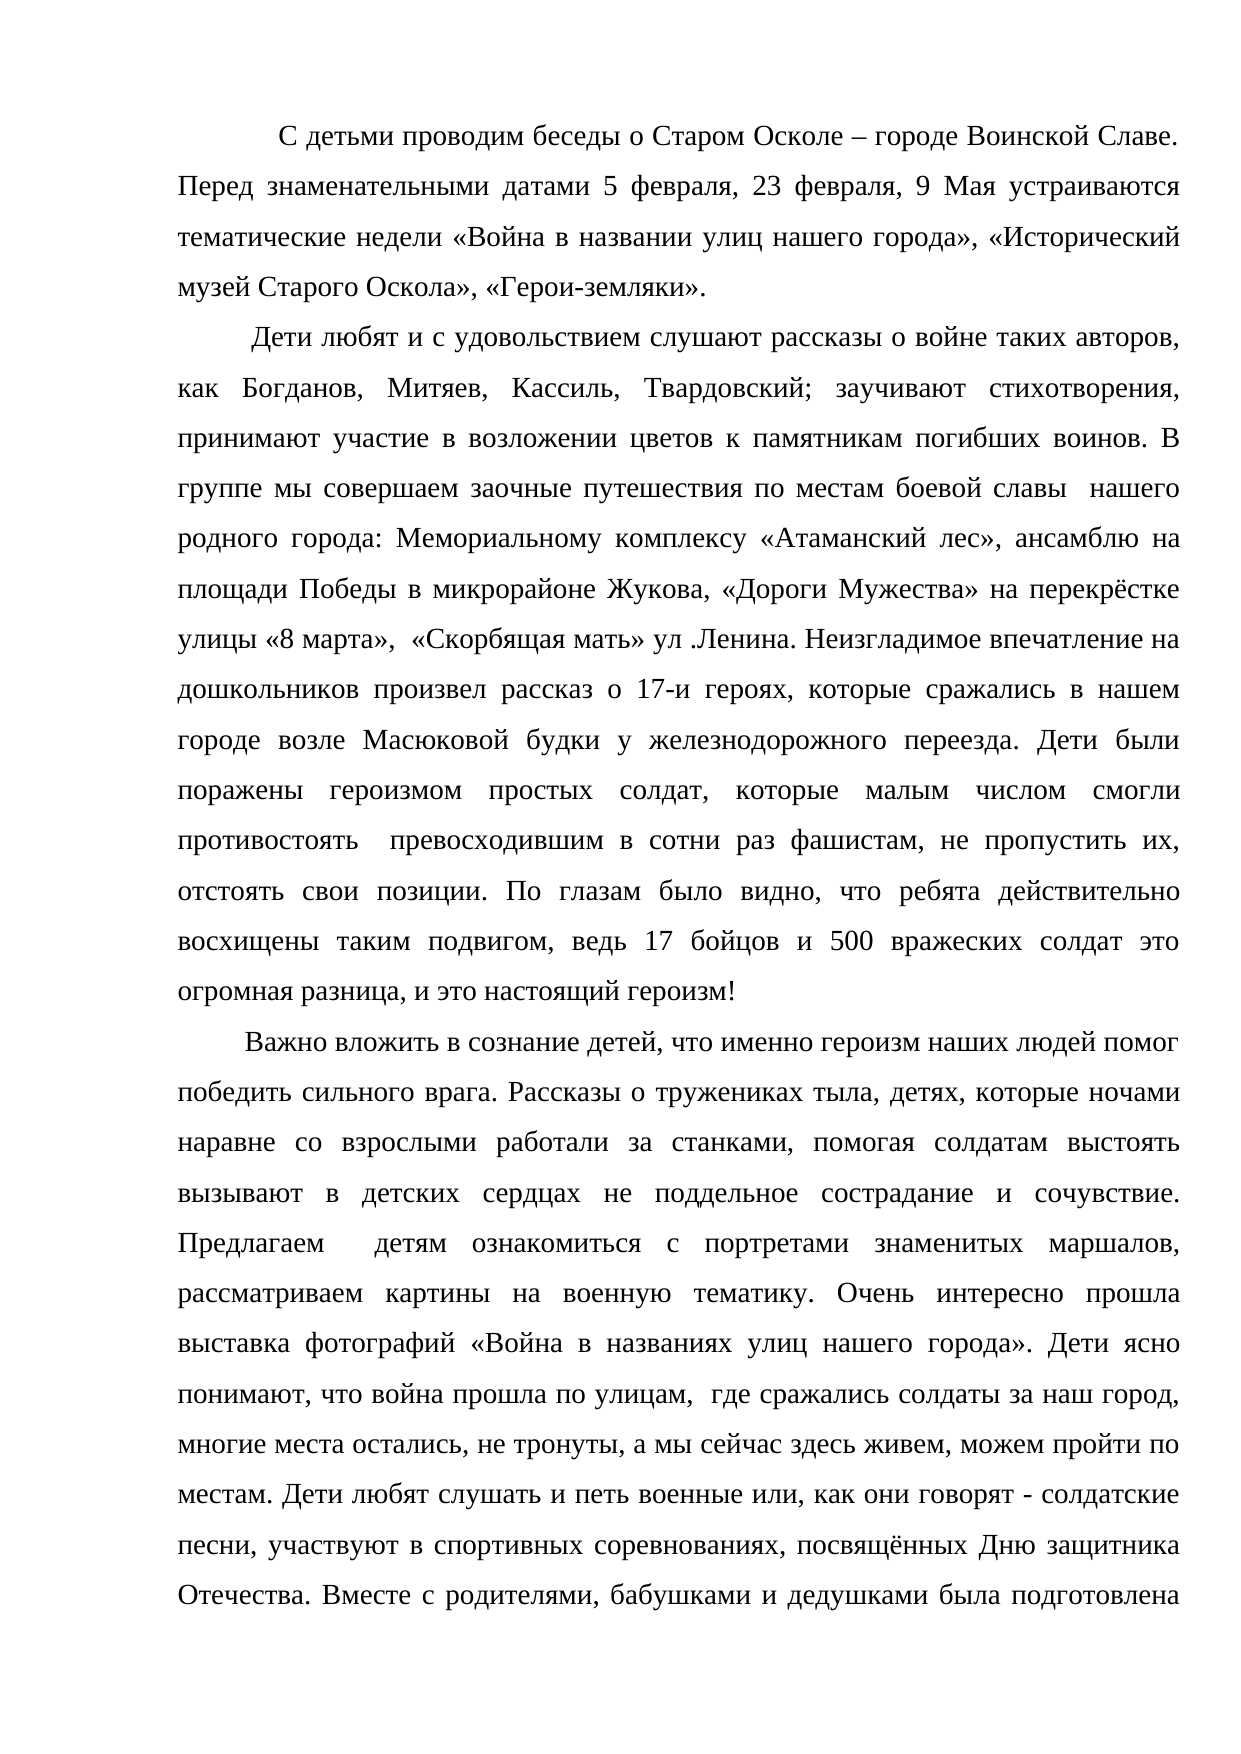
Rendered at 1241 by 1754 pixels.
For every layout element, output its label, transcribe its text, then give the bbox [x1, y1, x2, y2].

text С детьми проводим беседы о Старом Осколе – городе Воинской Славе. Перед знаменательными датами 5 февраля, 23 февраля, 9 Мая устраиваются тематические недели «Война в названии улиц нашего города», «Исторический музей Старого Оскола», «Герои-земляки». [177, 118, 1181, 303]
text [177, 1024, 1181, 1611]
text Дети любят и с удовольствием слушают рассказы о войне таких авторов, как Богданов, Митяев, Кассиль, Твардовский; заучивают стихотворения, принимают участие в возложении цветов к памятникам погибших воинов. В группе мы совершаем заочные путешествия по местам боевой славы нашего родного города: Мемориальному комплексу «Атаманский лес», ансамблю на площади Победы в микрорайоне Жукова, «Дороги Мужества» на перекрёстке улицы «8 марта», «Скорбящая мать» ул .Ленина. Неизгладимое впечатление на дошкольников произвел рассказ о 17-и героях, которые сражались в нашем городе возле Масюковой будки у железнодорожного переезда. Дети были поражены героизмом простых солдат, которые малым числом смогли противостоять превосходившим в сотни раз фашистам, не пропустить их, отстоять свои позиции. По глазам было видно, что ребята действительно восхищены таким подвигом, ведь 17 бойцов и 500 вражеских солдат это огромная разница, и это настоящий героизм! [177, 319, 1181, 1007]
